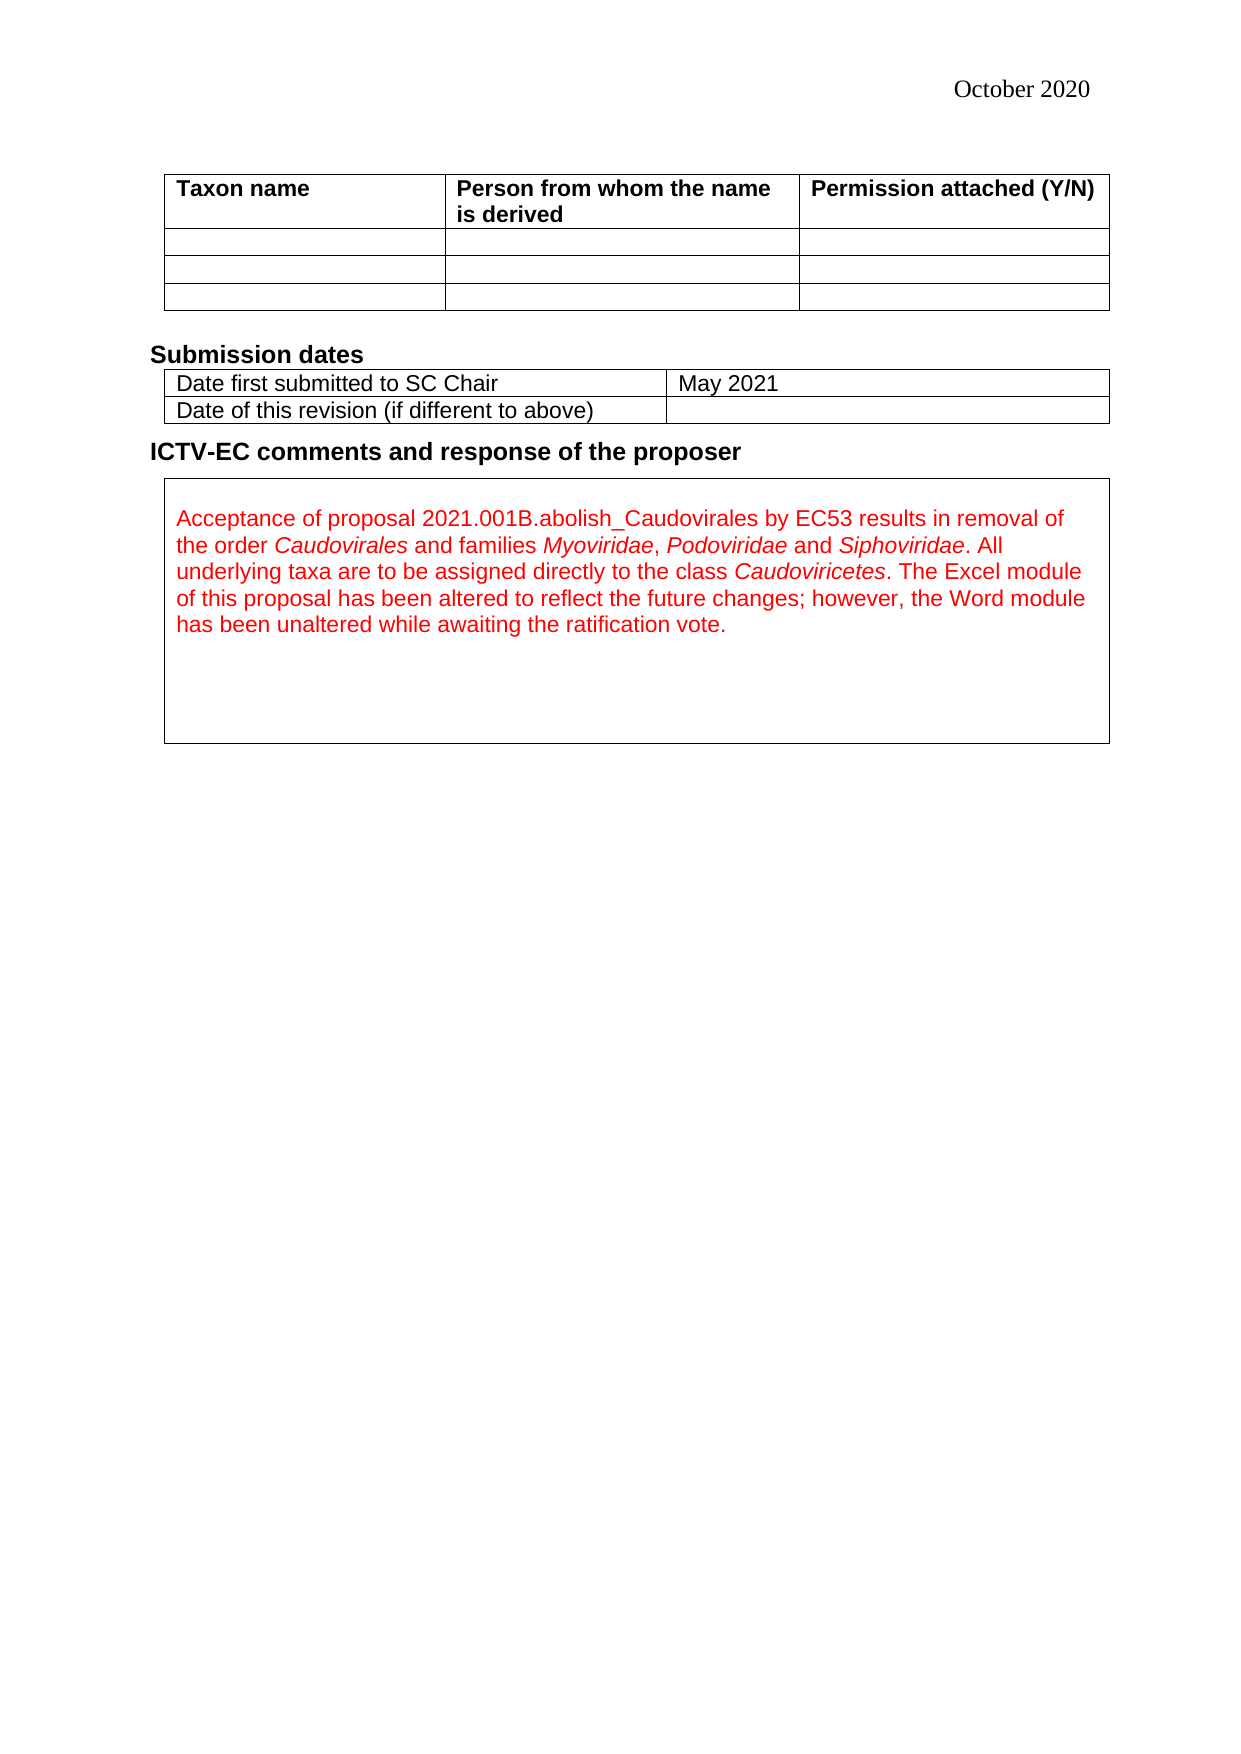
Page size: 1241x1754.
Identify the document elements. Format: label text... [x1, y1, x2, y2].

table_header Acceptance of proposal 2021.001B.abolish_Caudovirales by EC53 results in removal of the order Caudovirales and families Myoviridae, Podoviridae and Siphoviridae. All underlying taxa are to be assigned directly to the class Caudoviricetes. The Excel module of this proposal has been altered to reflect the future changes; however, the Word module has been unaltered while awaiting the ratification vote. [165, 479, 1109, 743]
table_cell [800, 229, 1109, 255]
table_cell [446, 256, 799, 282]
table_cell [165, 284, 445, 310]
table_header Person from whom the name is derived [446, 175, 799, 228]
table_header Taxon name [165, 175, 445, 228]
table_header Permission attached (Y/N) [800, 175, 1109, 228]
table_cell [667, 397, 1109, 423]
table_header May 2021 [667, 370, 1109, 396]
table_cell [165, 256, 445, 282]
table_cell [800, 284, 1109, 310]
text Submission dates [150, 340, 1090, 368]
table_cell [446, 229, 799, 255]
table_cell [446, 284, 799, 310]
table_cell Date of this revision (if different to above) [165, 397, 666, 423]
table_cell [800, 256, 1109, 282]
text ICTV-EC comments and response of the proposer [150, 437, 1090, 466]
table_header Date first submitted to SC Chair [165, 370, 666, 396]
table_cell [165, 229, 445, 255]
